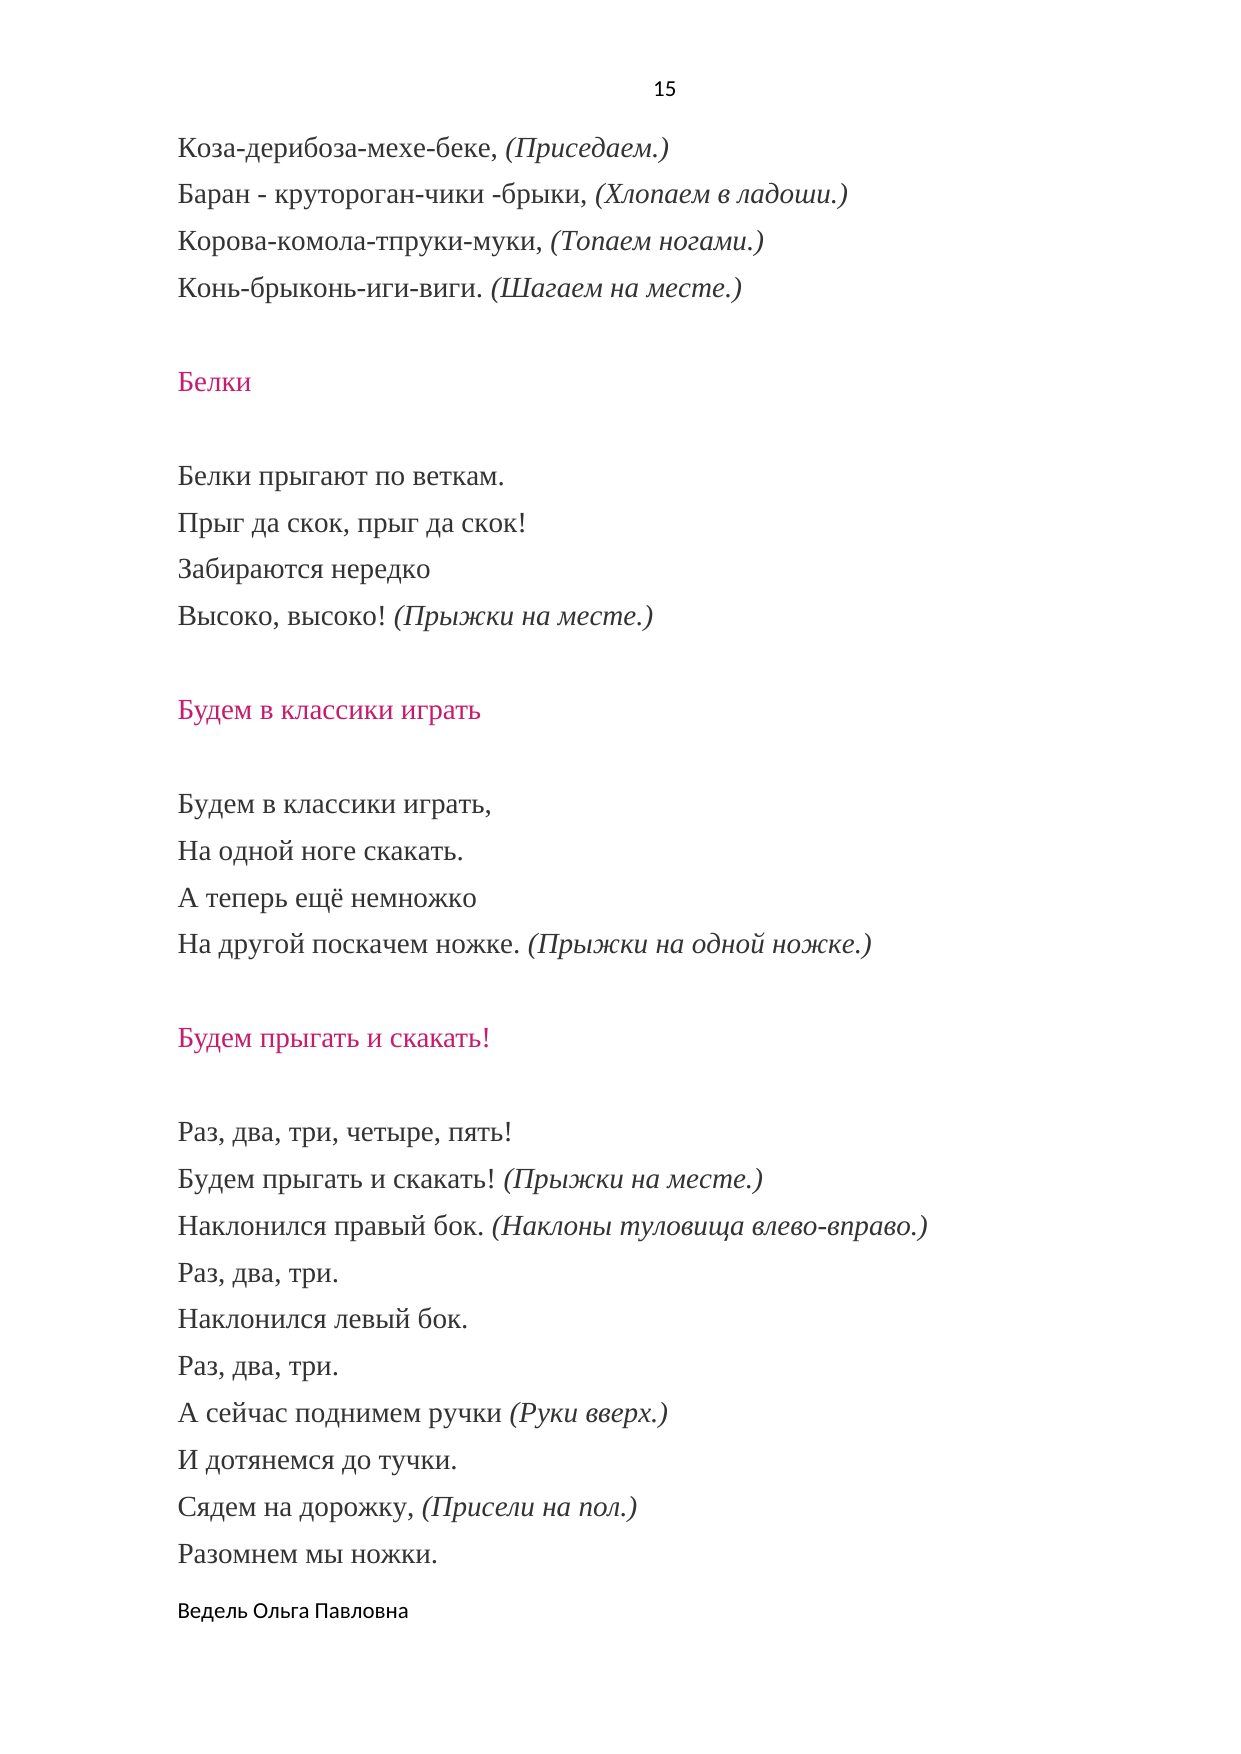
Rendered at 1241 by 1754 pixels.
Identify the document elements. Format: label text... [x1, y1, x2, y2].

subtitle Будем в классики играть [177, 692, 1152, 726]
text Высоко, высоко! (Прыжки на месте.) [177, 598, 1152, 632]
text Белки прыгают по веткам. [177, 458, 1152, 491]
text Коза-дерибоза-мехе-беке, (Приседаем.) [177, 130, 1152, 163]
text А сейчас поднимем ручки (Руки вверх.) [177, 1395, 1152, 1429]
text Сядем на дорожку, (Присели на пол.) [177, 1489, 1152, 1523]
text Корова-комола-тпруки-муки, (Топаем ногами.) [177, 223, 1152, 257]
text Раз, два, три. [177, 1255, 1152, 1288]
text Будем прыгать и скакать! (Прыжки на месте.) [177, 1161, 1152, 1194]
text А теперь ещё немножко [177, 880, 1152, 913]
text Забираются нередко [177, 552, 1152, 585]
text Наклонился правый бок. (Наклоны туловища влево-вправо.) [177, 1208, 1152, 1241]
subtitle Будем прыгать и скакать! [177, 1020, 1152, 1054]
text Наклонился левый бок. [177, 1302, 1152, 1335]
text Конь-брыконь-иги-виги. (Шагаем на месте.) [177, 270, 1152, 304]
text Раз, два, три. [177, 1348, 1152, 1382]
text Прыг да скок, прыг да скок! [177, 505, 1152, 538]
text Будем в классики играть, [177, 786, 1152, 819]
text Раз, два, три, четыре, пять! [177, 1114, 1152, 1148]
text Разомнем мы ножки. [177, 1536, 1152, 1569]
text И дотянемся до тучки. [177, 1442, 1152, 1476]
text На одной ноге скакать. [177, 833, 1152, 866]
text Баран - крутороган-чики -брыки, (Хлопаем в ладоши.) [177, 177, 1152, 210]
subtitle Белки [177, 364, 1152, 398]
text На другой поскачем ножке. (Прыжки на одной ножке.) [177, 927, 1152, 960]
